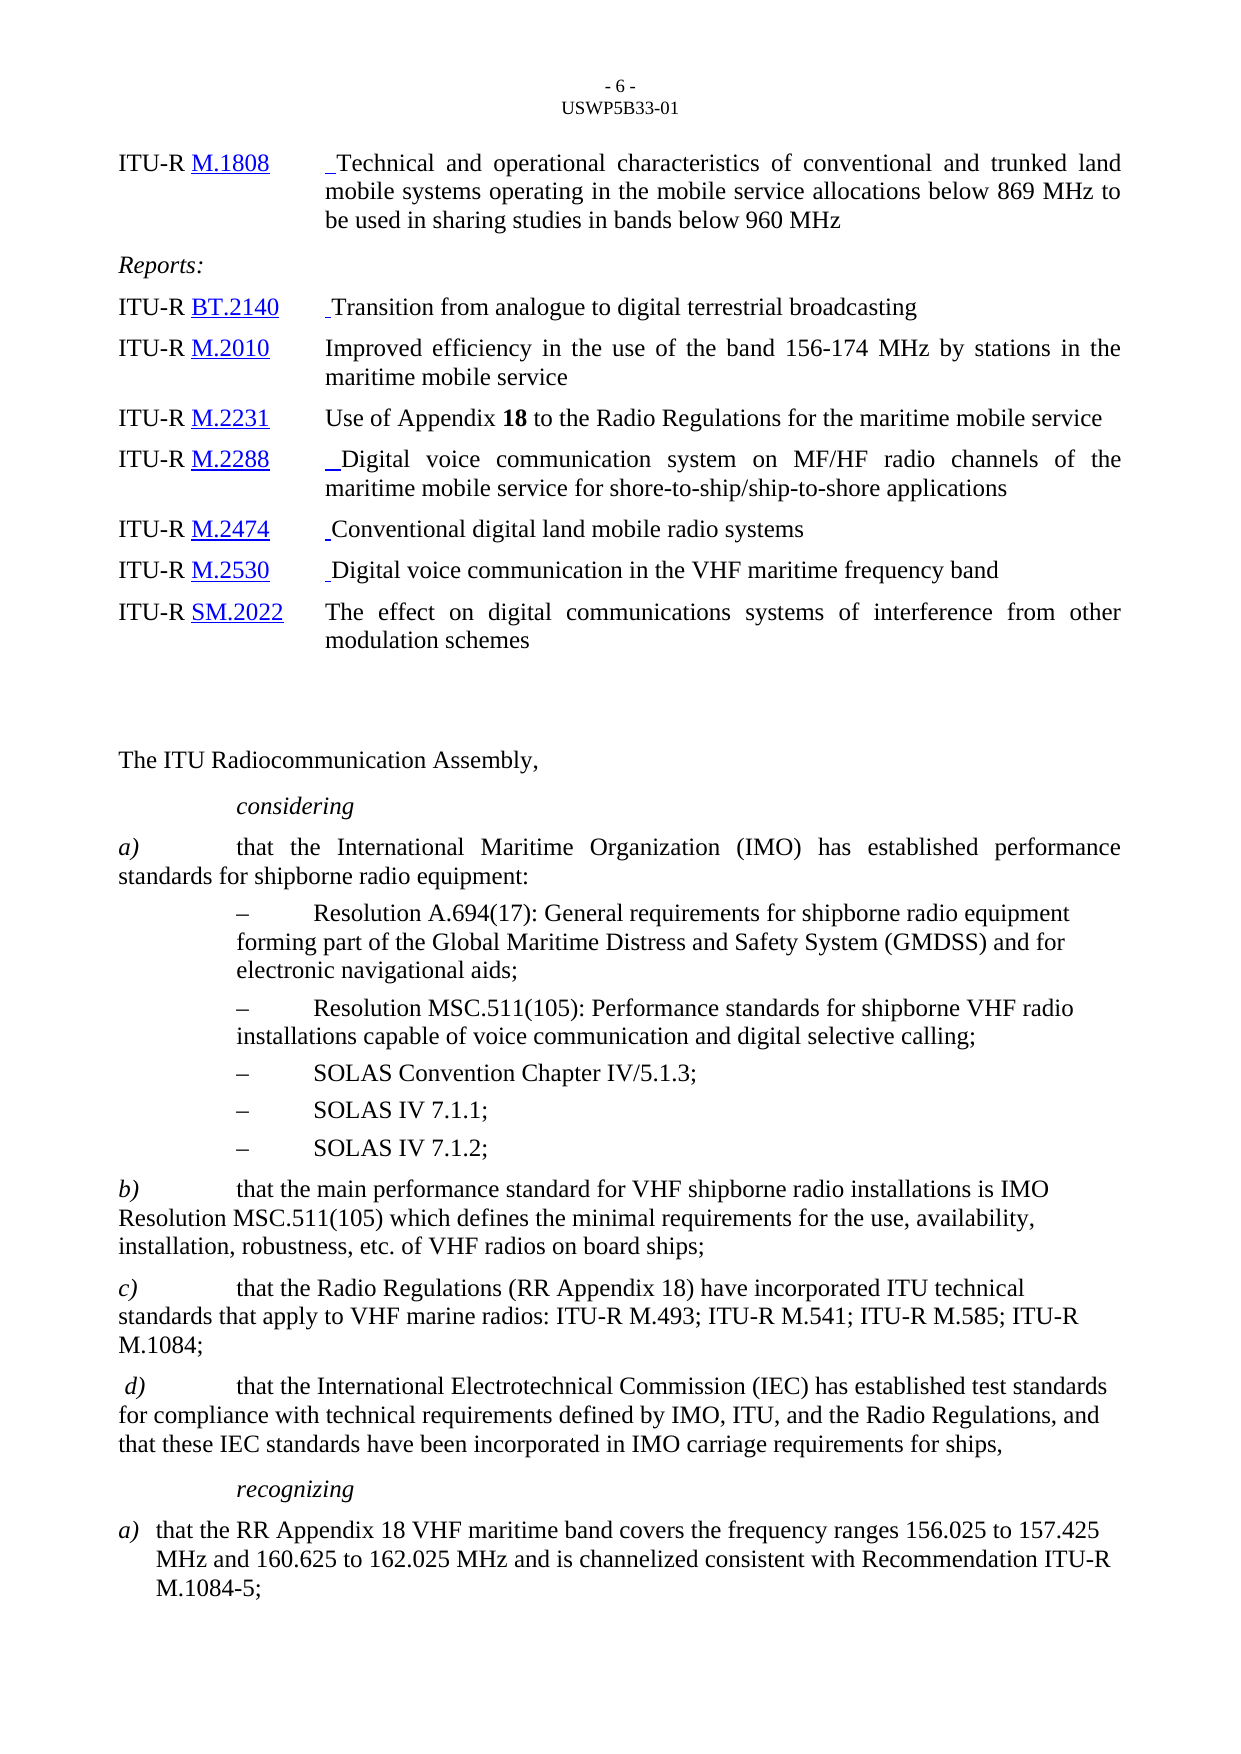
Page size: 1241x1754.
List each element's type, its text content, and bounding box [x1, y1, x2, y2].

text a) that the International Maritime Organization (IMO) has established performance standards for shipborne radio equipment: [118, 832, 1122, 890]
list that the RR Appendix 18 VHF maritime band covers the frequency ranges 156.025 to 157.425 MHz and 160.625 to 162.025 MHz and is channelized consistent with Recommendation ITU-R M.1084-5; [118, 1516, 1122, 1602]
text b) that the main performance standard for VHF shipborne radio installations is IMO Resolution MSC.511(105) which defines the minimal requirements for the use, availability, installation, robustness, etc. of VHF radios on board ships; [118, 1174, 1122, 1260]
text ITU-R M.2474 Conventional digital land mobile radio systems [118, 514, 1122, 543]
text recognizing [236, 1474, 1122, 1503]
subtitle Reports: [118, 251, 1122, 279]
text – SOLAS IV 7.1.2; [118, 1133, 1122, 1161]
text ITU-R M.1808 Technical and operational characteristics of conventional and trunked land mobile systems operating in the mobile service allocations below 869 MHz to be used in sharing studies in bands below 960 MHz [118, 148, 1122, 234]
title The ITU Radiocommunication Assembly, [118, 746, 1122, 774]
text ITU-R M.2231 Use of Appendix 18 to the Radio Regulations for the maritime mobile service [118, 403, 1122, 432]
text – Resolution MSC.511(105): Performance standards for shipborne VHF radio installations capable of voice communication and digital selective calling; [118, 993, 1122, 1050]
text c) that the Radio Regulations (RR Appendix 18) have incorporated ITU technical standards that apply to VHF marine radios: ITU-R M.493; ITU-R M.541; ITU-R M.585; ITU-R M.1084; [118, 1273, 1122, 1359]
text ITU-R M.2288 Digital voice communication system on MF/HF radio channels of the maritime mobile service for shore-to-ship/ship-to-shore applications [118, 444, 1122, 502]
text ITU-R M.2530 Digital voice communication in the VHF maritime frequency band [118, 556, 325, 584]
text ITU-R BT.2140 Transition from analogue to digital terrestrial broadcasting [118, 292, 1122, 321]
text ITU-R M.2010 Improved efficiency in the use of the band 156-174 MHz by stations in the maritime mobile service [118, 333, 1122, 391]
text – Resolution A.694(17): General requirements for shipborne radio equipment forming part of the Global Maritime Distress and Safety System (GMDSS) and for electronic navigational aids; [118, 898, 1122, 984]
text ITU-R SM.2022 The effect on digital communications systems of interference from other modulation schemes [118, 597, 1122, 654]
text ITU-R M.2530 Digital voice communication in the VHF maritime frequency band [331, 556, 1122, 584]
text – SOLAS Convention Chapter IV/5.1.3; [118, 1058, 1122, 1087]
text d) that the International Electrotechnical Commission (IEC) has established test standards for compliance with technical requirements defined by IMO, ITU, and the Radio Regulations, and that these IEC standards have been incorporated in IMO carriage requirements for ships, [118, 1371, 1122, 1458]
text considering [236, 791, 1122, 820]
text – SOLAS IV 7.1.1; [118, 1096, 1122, 1124]
